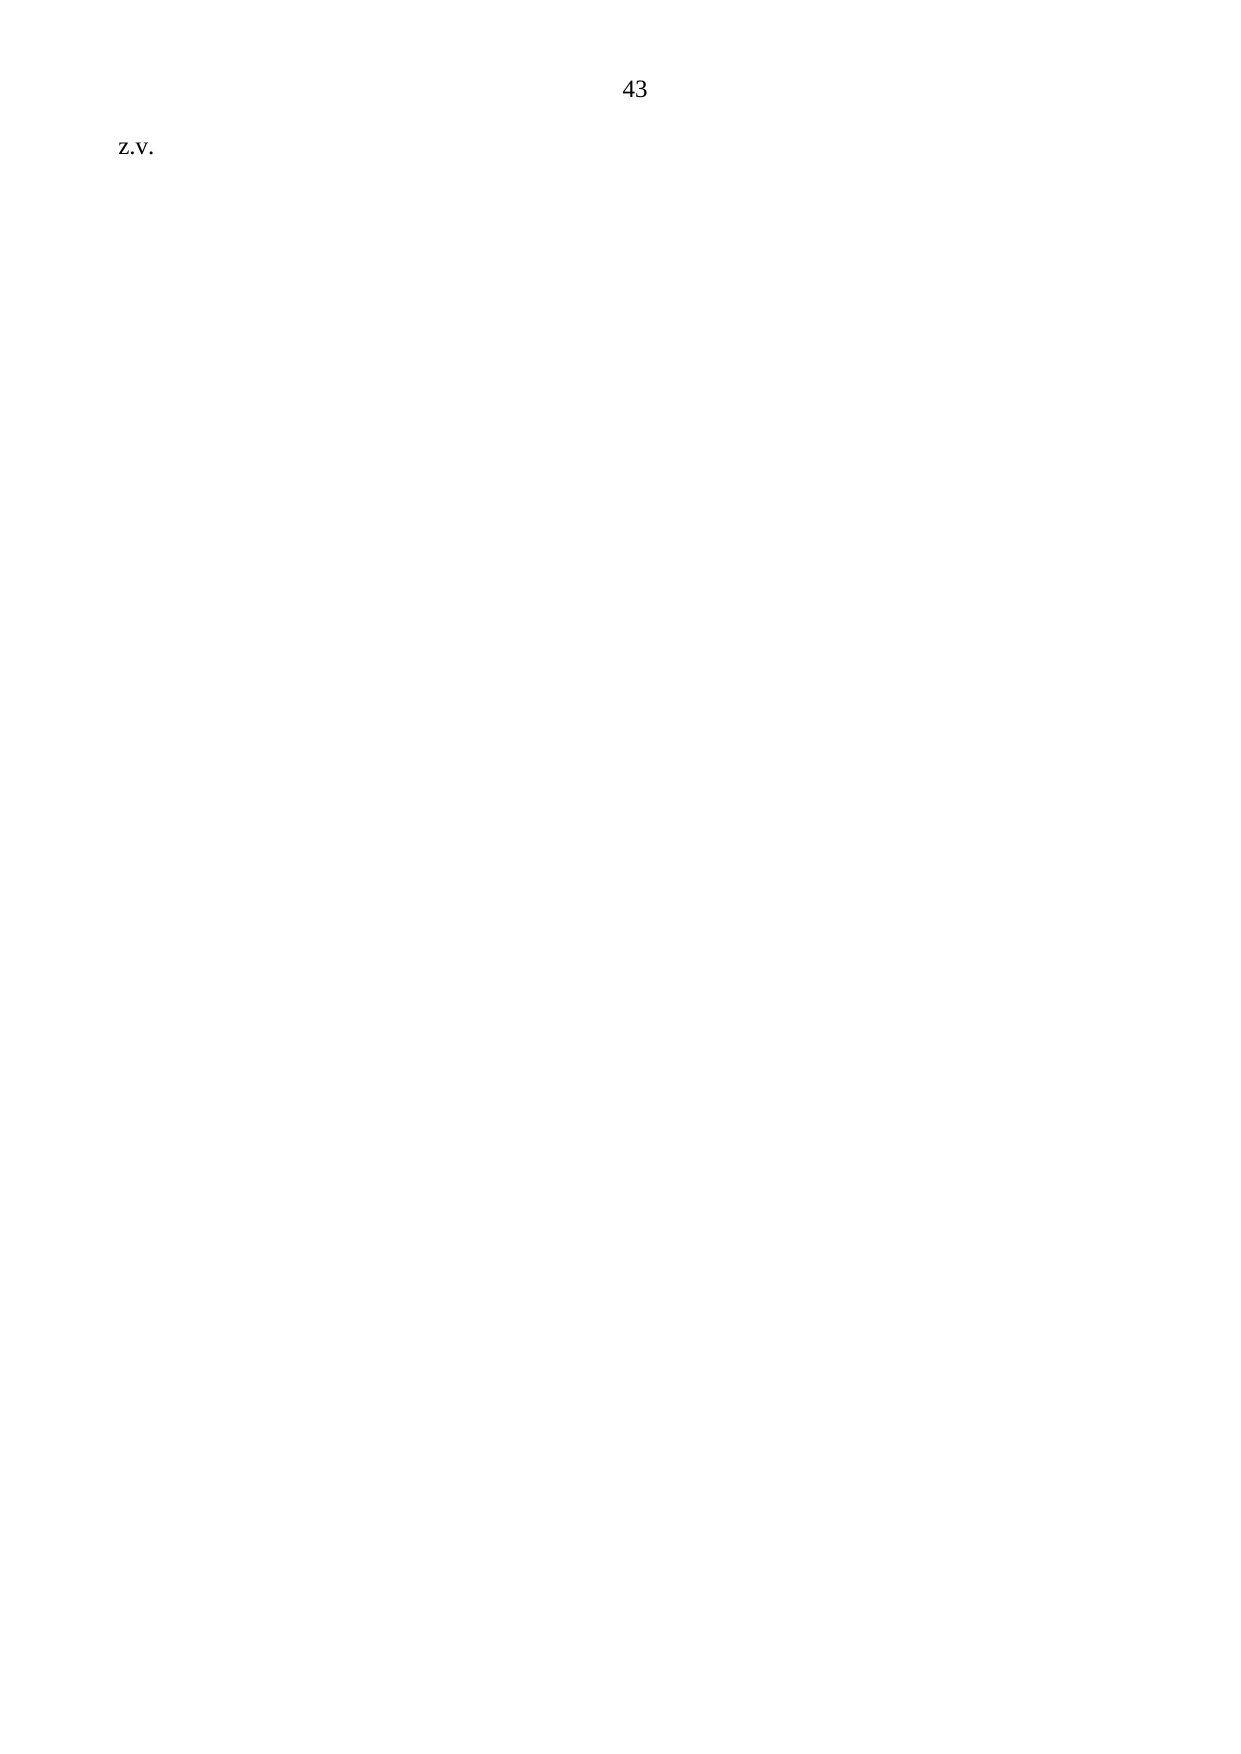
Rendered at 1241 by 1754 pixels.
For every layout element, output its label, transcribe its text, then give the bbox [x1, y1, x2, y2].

text z.v. [118, 131, 1231, 160]
